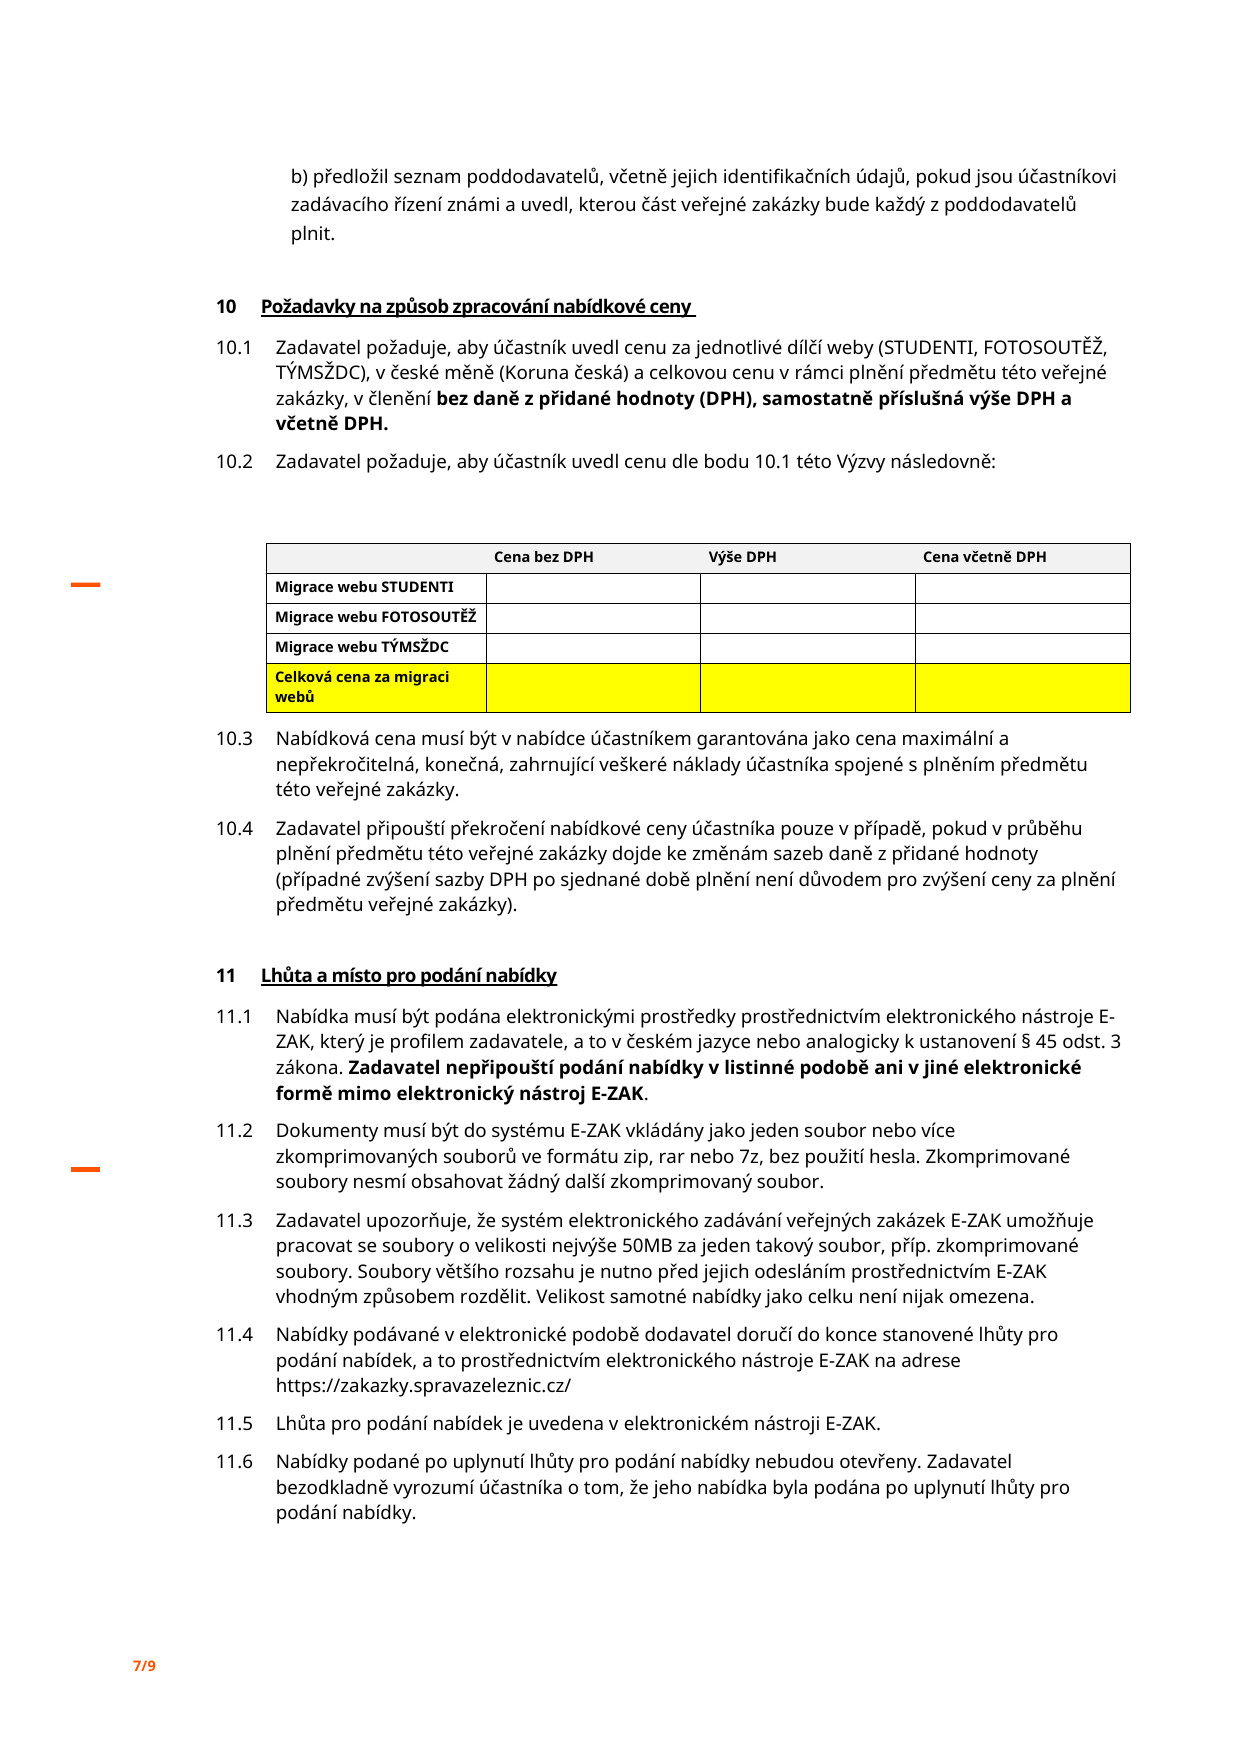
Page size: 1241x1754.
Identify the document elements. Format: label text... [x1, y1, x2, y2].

table_cell [916, 574, 1130, 603]
table_header Cena bez DPH [486, 544, 700, 573]
list b) předložil seznam poddodavatelů, včetně jejich identifikačních údajů, pokud jsou účastníkovi zadávacího řízení známi a uvedl, kterou část veřejné zakázky bude každý z poddodavatelů plnit. [291, 164, 1122, 245]
table_cell Migrace webu TÝMSŽDC [267, 634, 486, 662]
table_cell [487, 664, 700, 712]
subtitle Nabídka musí být podána elektronickými prostředky prostřednictvím elektronického nástroje E-ZAK, který je profilem zadavatele, a to v českém jazyce nebo analogicky k ustanovení § 45 odst. 3 zákona. Zadavatel nepřipouští podání nabídky v listinné podobě ani v jiné elektronické formě mimo elektronický nástroj E-ZAK. [216, 1003, 1122, 1105]
table_header Výše DPH [700, 544, 915, 573]
table_cell [701, 574, 915, 603]
subtitle Dokumenty musí být do systému E-ZAK vkládány jako jeden soubor nebo více zkomprimovaných souborů ve formátu zip, rar nebo 7z, bez použití hesla. Zkomprimované soubory nesmí obsahovat žádný další zkomprimovaný soubor. [216, 1118, 1122, 1194]
subtitle Nabídky podané po uplynutí lhůty pro podání nabídky nebudou otevřeny. Zadavatel bezodkladně vyrozumí účastníka o tom, že jeho nabídka byla podána po uplynutí lhůty pro podání nabídky. [216, 1448, 1122, 1525]
subtitle Lhůta a místo pro podání nabídky [216, 963, 1122, 988]
table_cell [487, 604, 700, 632]
subtitle Lhůta pro podání nabídek je uvedena v elektronickém nástroji E-ZAK. [216, 1411, 1122, 1436]
table_cell [701, 634, 915, 662]
subtitle Nabídková cena musí být v nabídce účastníkem garantována jako cena maximální a nepřekročitelná, konečná, zahrnující veškeré náklady účastníka spojené s plněním předmětu této veřejné zakázky. [216, 726, 1122, 802]
table_cell [487, 634, 700, 662]
table_cell [701, 664, 915, 712]
subtitle Zadavatel připouští překročení nabídkové ceny účastníka pouze v případě, pokud v průběhu plnění předmětu této veřejné zakázky dojde ke změnám sazeb daně z přidané hodnoty (případné zvýšení sazby DPH po sjednané době plnění není důvodem pro zvýšení ceny za plnění předmětu veřejné zakázky). [216, 815, 1122, 917]
subtitle Požadavky na způsob zpracování nabídkové ceny [216, 294, 1122, 319]
subtitle Zadavatel upozorňuje, že systém elektronického zadávání veřejných zakázek E-ZAK umožňuje pracovat se soubory o velikosti nejvýše 50MB za jeden takový soubor, příp. zkomprimované soubory. Soubory většího rozsahu je nutno před jejich odesláním prostřednictvím E-ZAK vhodným způsobem rozdělit. Velikost samotné nabídky jako celku není nijak omezena. [216, 1207, 1122, 1309]
table_cell [916, 604, 1130, 632]
table_cell Celková cena za migraci webů [267, 664, 486, 712]
table_cell [916, 664, 1130, 712]
table_cell [487, 574, 700, 603]
table_header Cena včetně DPH [915, 544, 1130, 573]
table_cell Migrace webu FOTOSOUTĚŽ [267, 604, 486, 632]
table_cell Migrace webu STUDENTI [267, 574, 486, 603]
table_header [267, 544, 486, 573]
table_cell [916, 634, 1130, 662]
subtitle Nabídky podávané v elektronické podobě dodavatel doručí do konce stanovené lhůty pro podání nabídek, a to prostřednictvím elektronického nástroje E-ZAK na adrese https://zakazky.spravazeleznic.cz/ [216, 1321, 1122, 1398]
subtitle Zadavatel požaduje, aby účastník uvedl cenu dle bodu 10.1 této Výzvy následovně: [216, 449, 1122, 474]
subtitle Zadavatel požaduje, aby účastník uvedl cenu za jednotlivé dílčí weby (STUDENTI, FOTOSOUTĚŽ, TÝMSŽDC), v české měně (Koruna česká) a celkovou cenu v rámci plnění předmětu této veřejné zakázky, v členění bez daně z přidané hodnoty (DPH), samostatně příslušná výše DPH a včetně DPH. [216, 334, 1122, 436]
table_cell [701, 604, 915, 632]
